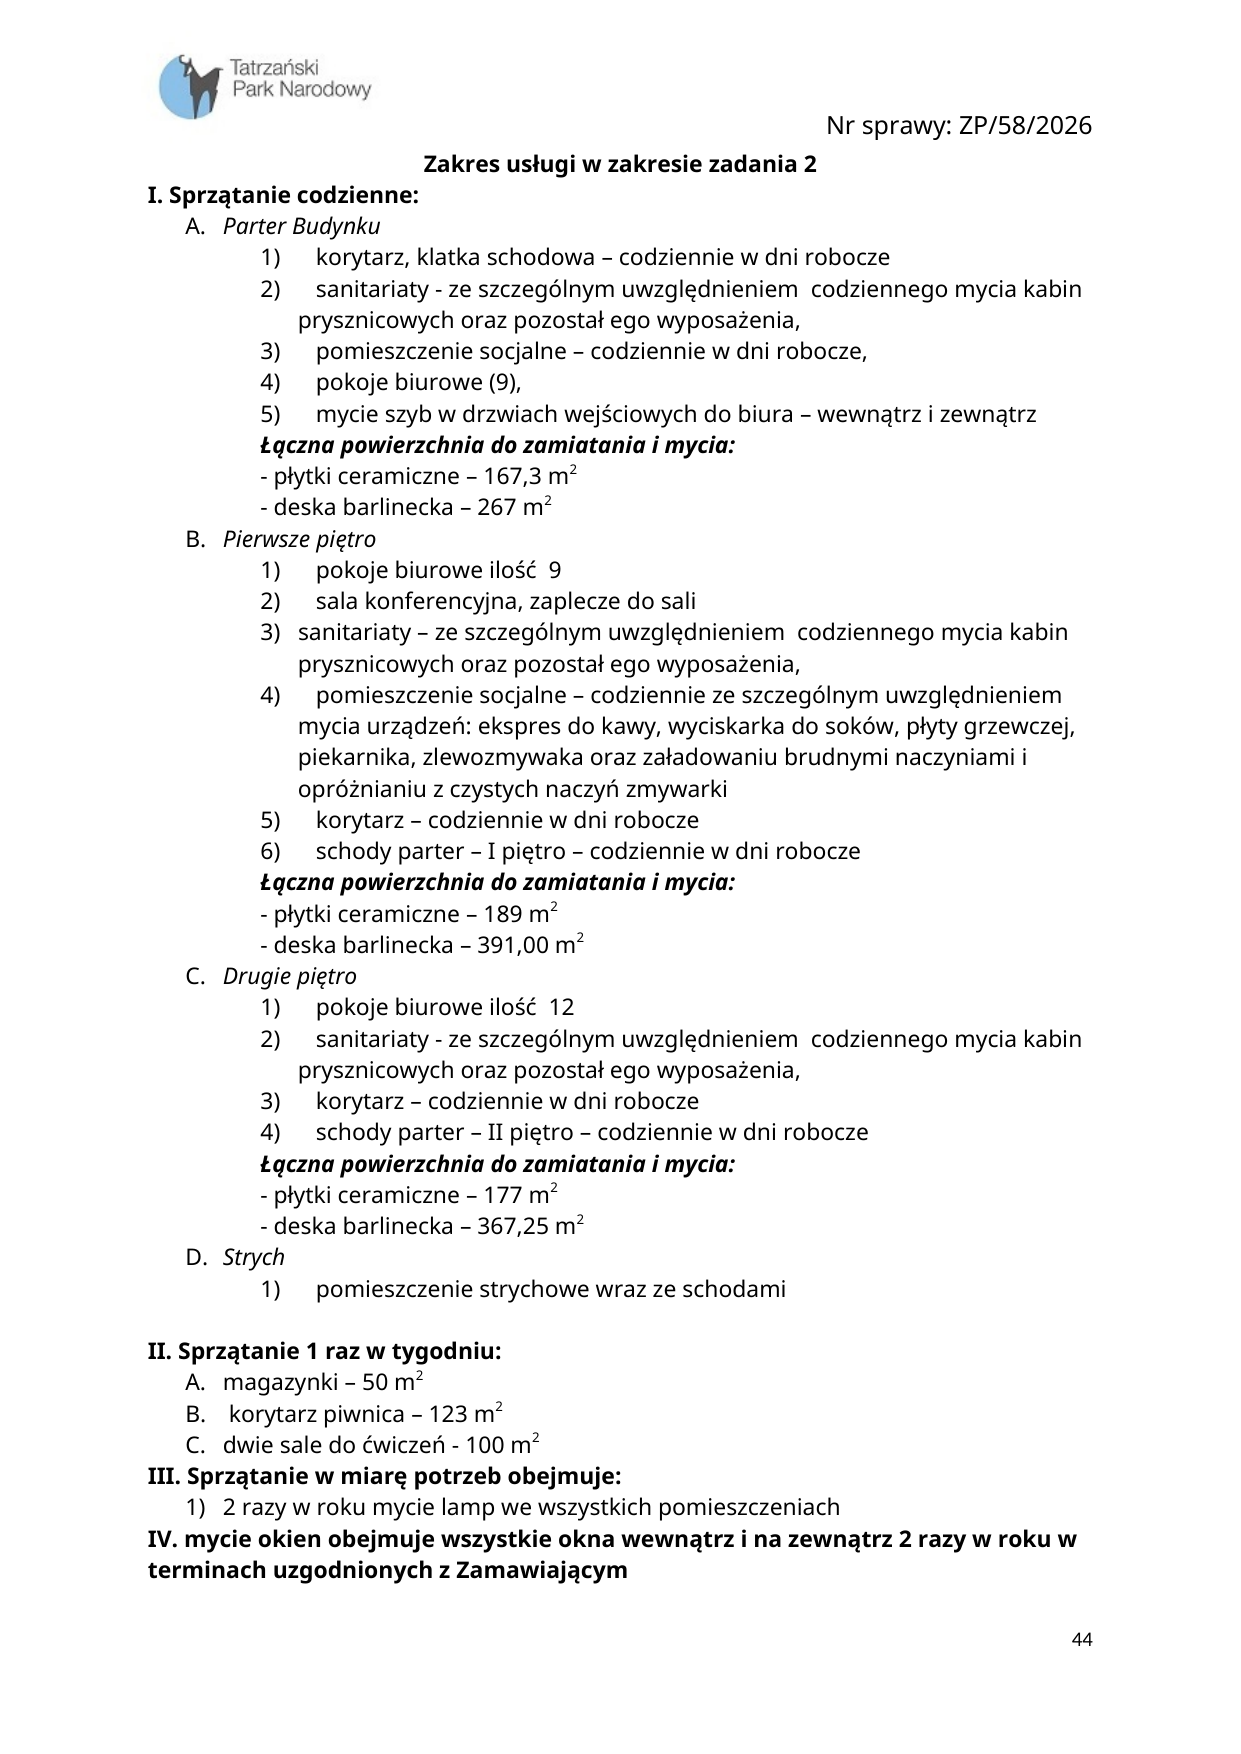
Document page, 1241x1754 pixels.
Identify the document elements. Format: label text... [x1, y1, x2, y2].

text - deska barlinecka – 367,25 m2 [260, 1210, 1093, 1241]
text 1) pokoje biurowe ilość 12 [260, 991, 1093, 1023]
text 2) sala konferencyjna, zaplecze do sali [260, 585, 1093, 616]
text 2) sanitariaty - ze szczególnym uwzględnieniem codziennego mycia kabin prysznicowych oraz pozostał ego wyposażenia, [260, 1023, 1093, 1085]
text II. Sprzątanie 1 raz w tygodniu: [148, 1335, 1093, 1366]
text 3) pomieszczenie socjalne – codziennie w dni robocze, [260, 335, 1093, 366]
text III. Sprzątanie w miarę potrzeb obejmuje: [148, 1460, 1093, 1491]
text Łączna powierzchnia do zamiatania i mycia: [260, 866, 1093, 898]
text 1) pomieszczenie strychowe wraz ze schodami [260, 1273, 1093, 1304]
text - płytki ceramiczne – 189 m2 [260, 898, 1093, 929]
text Łączna powierzchnia do zamiatania i mycia: [260, 1148, 1093, 1179]
text 4) pomieszczenie socjalne – codziennie ze szczególnym uwzględnieniem mycia urządzeń: ekspres do kawy, wyciskarka do soków, płyty grzewczej, piekarnika, zlewozmywaka oraz załadowaniu brudnymi naczyniami i opróżnianiu z czystych naczyń zmywarki [260, 679, 1093, 804]
text 6) schody parter – I piętro – codziennie w dni robocze [260, 835, 1093, 866]
picture [125, 9, 408, 146]
text 1) korytarz, klatka schodowa – codziennie w dni robocze [260, 241, 1093, 273]
text - płytki ceramiczne – 177 m2 [260, 1179, 1093, 1210]
text 5) korytarz – codziennie w dni robocze [260, 804, 1093, 835]
text 4) pokoje biurowe (9), [260, 366, 1093, 398]
list 2 razy w roku mycie lamp we wszystkich pomieszczeniach [185, 1491, 1093, 1523]
list korytarz piwnica – 123 m2 [185, 1398, 1093, 1429]
text - deska barlinecka – 391,00 m2 [260, 929, 1093, 960]
list dwie sale do ćwiczeń - 100 m2 [185, 1429, 1093, 1460]
text 2) sanitariaty - ze szczególnym uwzględnieniem codziennego mycia kabin prysznicowych oraz pozostał ego wyposażenia, [260, 273, 1093, 335]
text 3) sanitariaty – ze szczególnym uwzględnieniem codziennego mycia kabin prysznicowych oraz pozostał ego wyposażenia, [260, 616, 1093, 679]
text I. Sprzątanie codzienne: [148, 179, 1093, 210]
list Pierwsze piętro [185, 523, 1093, 554]
list Drugie piętro [185, 960, 1093, 991]
text - płytki ceramiczne – 167,3 m2 [260, 460, 1093, 491]
text 4) schody parter – II piętro – codziennie w dni robocze [260, 1116, 1093, 1148]
text 3) korytarz – codziennie w dni robocze [260, 1085, 1093, 1116]
text IV. mycie okien obejmuje wszystkie okna wewnątrz i na zewnątrz 2 razy w roku w terminach uzgodnionych z Zamawiającym [148, 1523, 1093, 1585]
text 1) pokoje biurowe ilość 9 [260, 554, 1093, 585]
text 5) mycie szyb w drzwiach wejściowych do biura – wewnątrz i zewnątrz [260, 398, 1093, 429]
list Strych [185, 1241, 1093, 1273]
text - deska barlinecka – 267 m2 [260, 491, 1093, 523]
text Zakres usługi w zakresie zadania 2 [148, 148, 1093, 179]
list Parter Budynku [185, 210, 1093, 241]
list magazynki – 50 m2 [185, 1366, 1093, 1398]
text Łączna powierzchnia do zamiatania i mycia: [260, 429, 1093, 460]
